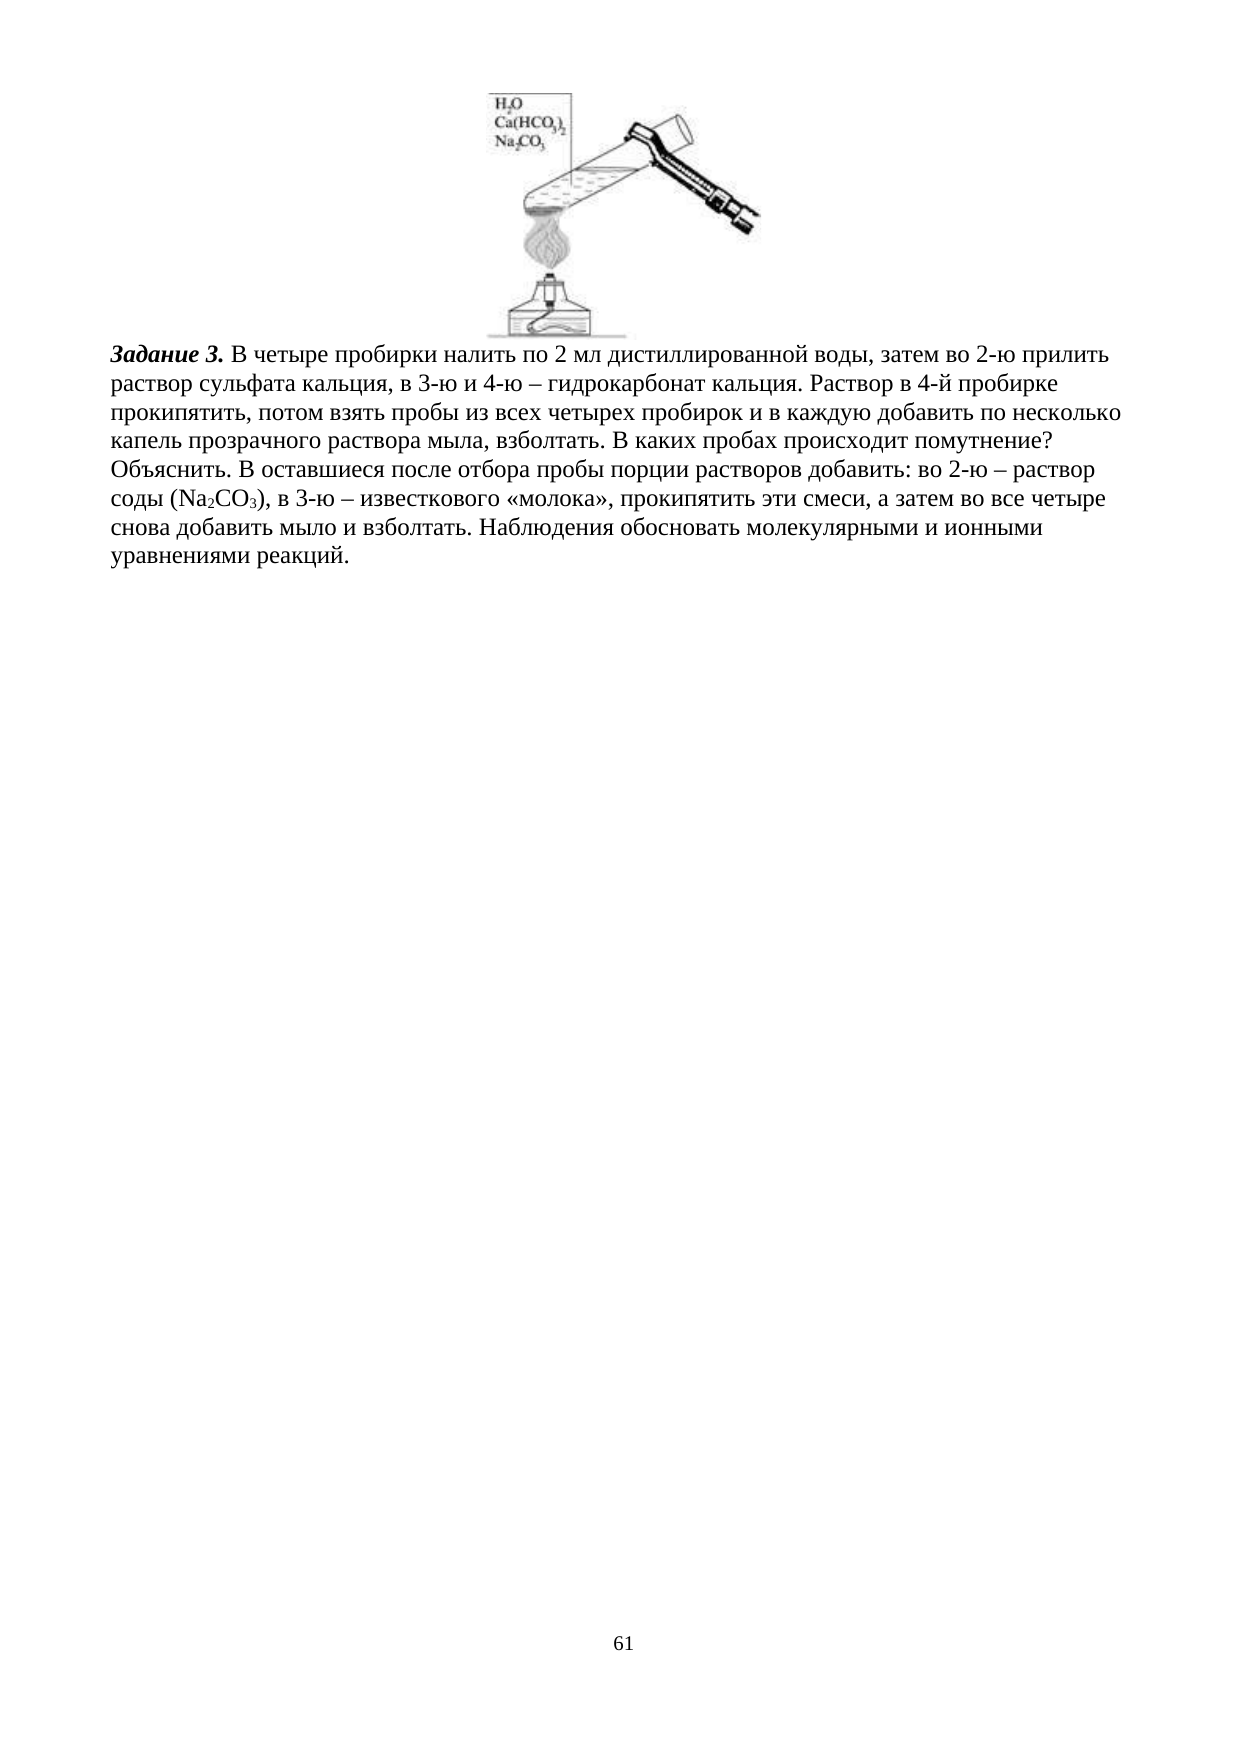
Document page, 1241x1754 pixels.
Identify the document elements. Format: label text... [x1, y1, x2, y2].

text Задание 3. В четыре пробирки налить по 2 мл дистиллированной воды, затем во 2-ю прилить раствор сульфата кальция, в 3-ю и 4-ю – гидрокарбонат кальция. Раствор в 4-й пробирке прокипятить, потом взять пробы из всех четырех пробирок и в каждую добавить по несколько капель прозрачного раствора мыла, взболтать. В каких пробах происходит помутнение? Объяснить. В оставшиеся после отбора пробы порции растворов добавить: во 2-ю – раствор соды (Na2CO3), в 3-ю – известкового «молока», прокипятить эти смеси, а затем во все четыре снова добавить мыло и взболтать. Наблюдения обосновать молекулярными и ионными уравнениями реакций. [110, 339, 1137, 569]
picture [486, 93, 762, 340]
